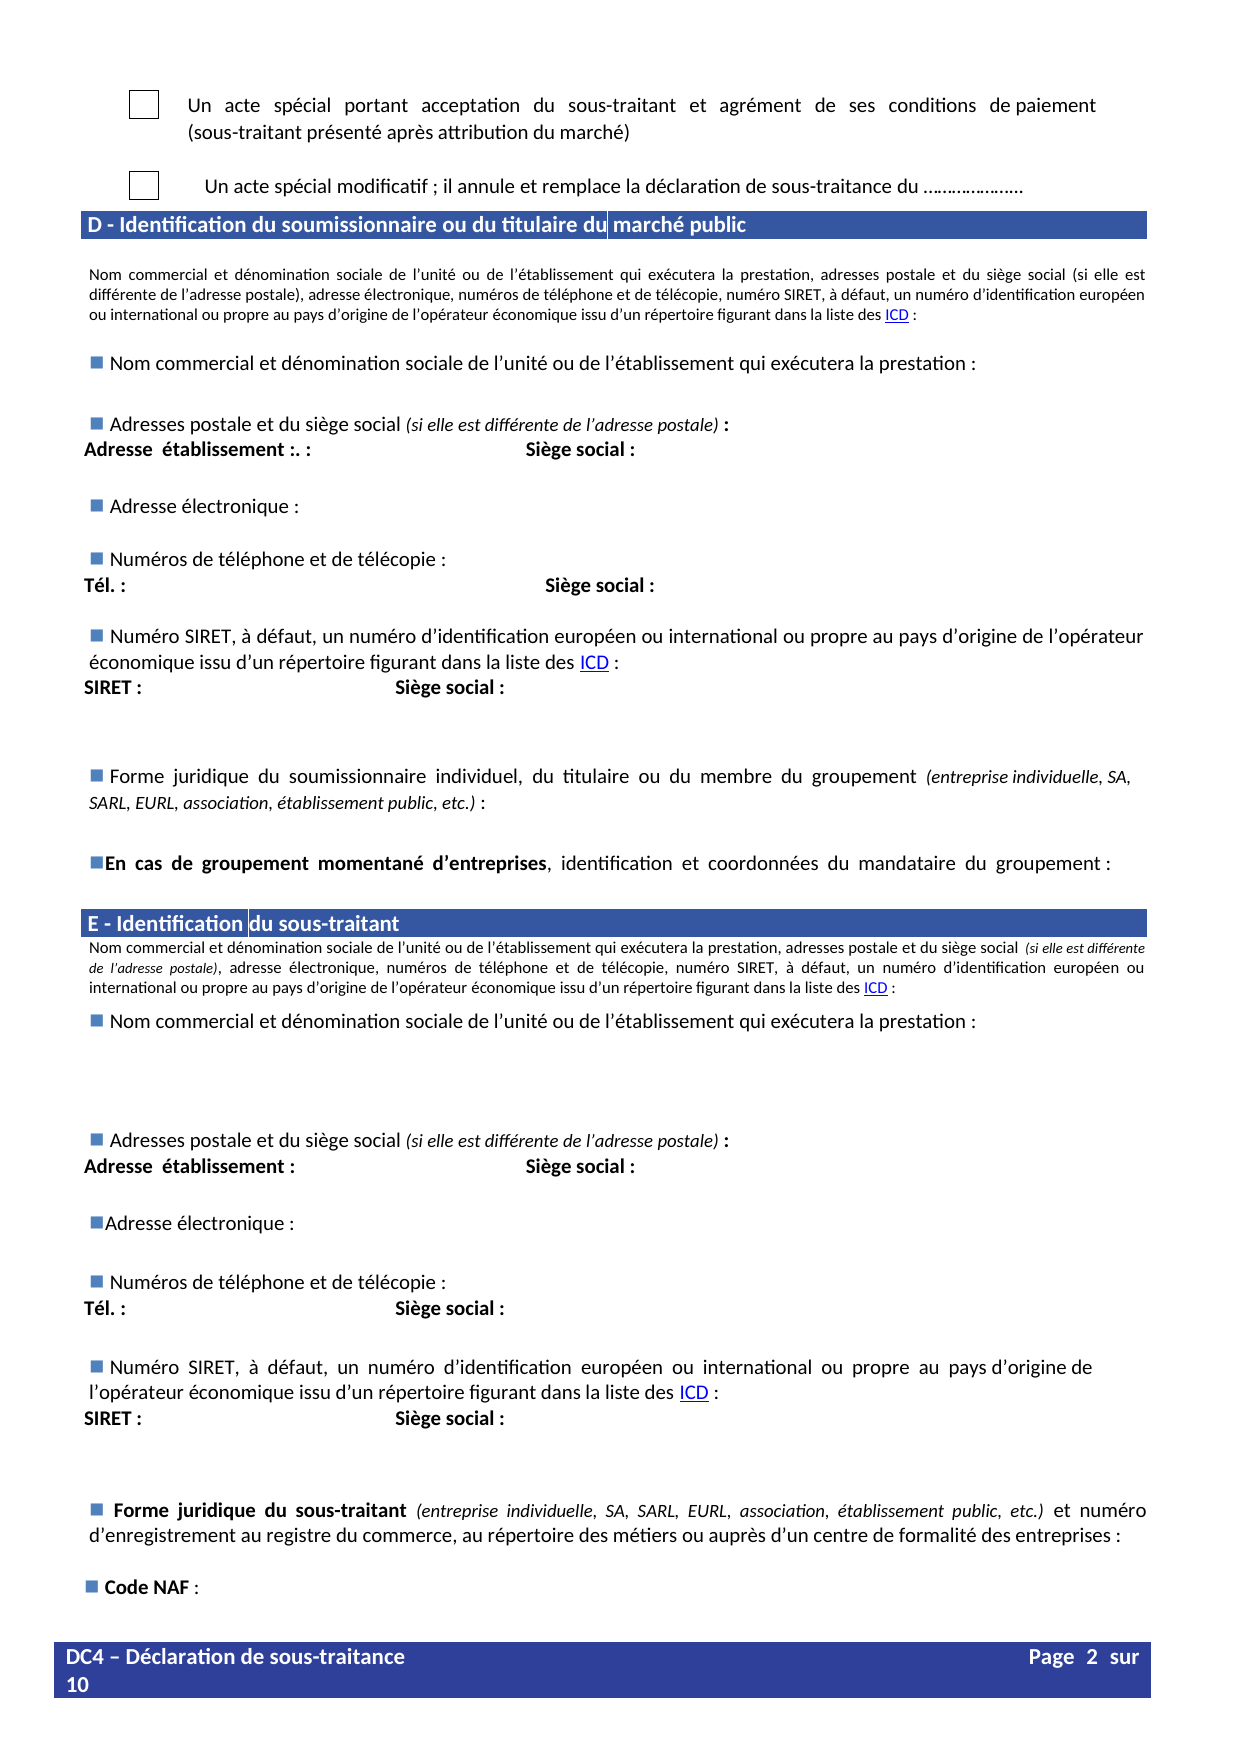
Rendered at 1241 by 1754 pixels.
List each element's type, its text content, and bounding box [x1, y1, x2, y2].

table_header Tél. : [43, 1295, 309, 1320]
text Adresses postale et du siège social (si elle est différente de l’adresse postale) : [89, 1128, 1147, 1153]
table_header Siège social : [309, 572, 674, 597]
text Numéro SIRET, à défaut, un numéro d’identification européen ou international ou propre au pays d’origine de l’opérateur économique issu d’un répertoire figurant dans la liste des ICD : [89, 624, 1147, 674]
text Nom commercial et dénomination sociale de l’unité ou de l’établissement qui exécutera la prestation : [89, 1008, 1147, 1034]
text Un acte spécial modificatif ; il annule et remplace la déclaration de sous-traitance du ………………... [128, 169, 1152, 200]
text Adresse électronique : [89, 493, 1147, 518]
table_header Siège social : [309, 1405, 575, 1461]
text Code NAF : [84, 1574, 1152, 1600]
text Un acte spécial portant acceptation du sous-traitant et agrément de ses conditions de paiement (sous-traitant présenté après attribution du marché) [128, 89, 1152, 144]
table_header SIRET : [43, 675, 309, 731]
text Adresse électronique : [89, 1210, 1147, 1235]
table_header Siège social : [364, 1153, 789, 1178]
text Numéro SIRET, à défaut, un numéro d’identification européen ou international ou propre au pays d’origine de l’opérateur économique issu d’un répertoire figurant dans la liste des ICD : [89, 1354, 1147, 1405]
text Nom commercial et dénomination sociale de l’unité ou de l’établissement qui exécutera la prestation : [89, 350, 1147, 375]
text Forme juridique du soumissionnaire individuel, du titulaire ou du membre du groupement (entreprise individuelle, SA, SARL, EURL, association, établissement public, etc.) : [89, 763, 1147, 814]
text Adresses postale et du siège social (si elle est différente de l’adresse postale) : [89, 411, 1147, 436]
text En cas de groupement momentané d’entreprises, identification et coordonnées du mandataire du groupement : [89, 850, 1147, 876]
table_header Tél. : [43, 572, 309, 597]
text Numéros de téléphone et de télécopie : [89, 1269, 1147, 1295]
table_header Siège social : [309, 1295, 575, 1320]
table_header Adresse établissement :. : [43, 436, 364, 462]
table_header SIRET : [43, 1405, 309, 1461]
text Forme juridique du sous-traitant (entreprise individuelle, SA, SARL, EURL, association, établissement public, etc.) et numéro d’enregistrement au registre du commerce, au répertoire des métiers ou auprès d’un centre de formalité des entreprises : [89, 1497, 1147, 1548]
text Nom commercial et dénomination sociale de l’unité ou de l’établissement qui exécutera la prestation, adresses postale et du siège social (si elle est différente de l’adresse postale), adresse électronique, numéros de téléphone et de télécopie, numéro SIRET, à défaut, un numéro d’identification européen ou international ou propre au pays d’origine de l’opérateur économique issu d’un répertoire figurant dans la liste des ICD : [89, 264, 1147, 325]
table_header Siège social : [364, 436, 789, 462]
table_header Siège social : [309, 675, 575, 731]
text Nom commercial et dénomination sociale de l’unité ou de l’établissement qui exécutera la prestation, adresses postale et du siège social (si elle est différente de l’adresse postale), adresse électronique, numéros de téléphone et de télécopie, numéro SIRET, à défaut, un numéro d’identification européen ou international ou propre au pays d’origine de l’opérateur économique issu d’un répertoire figurant dans la liste des ICD : [89, 937, 1147, 998]
table_header Adresse établissement : [43, 1153, 364, 1178]
text Numéros de téléphone et de télécopie : [89, 547, 1147, 572]
